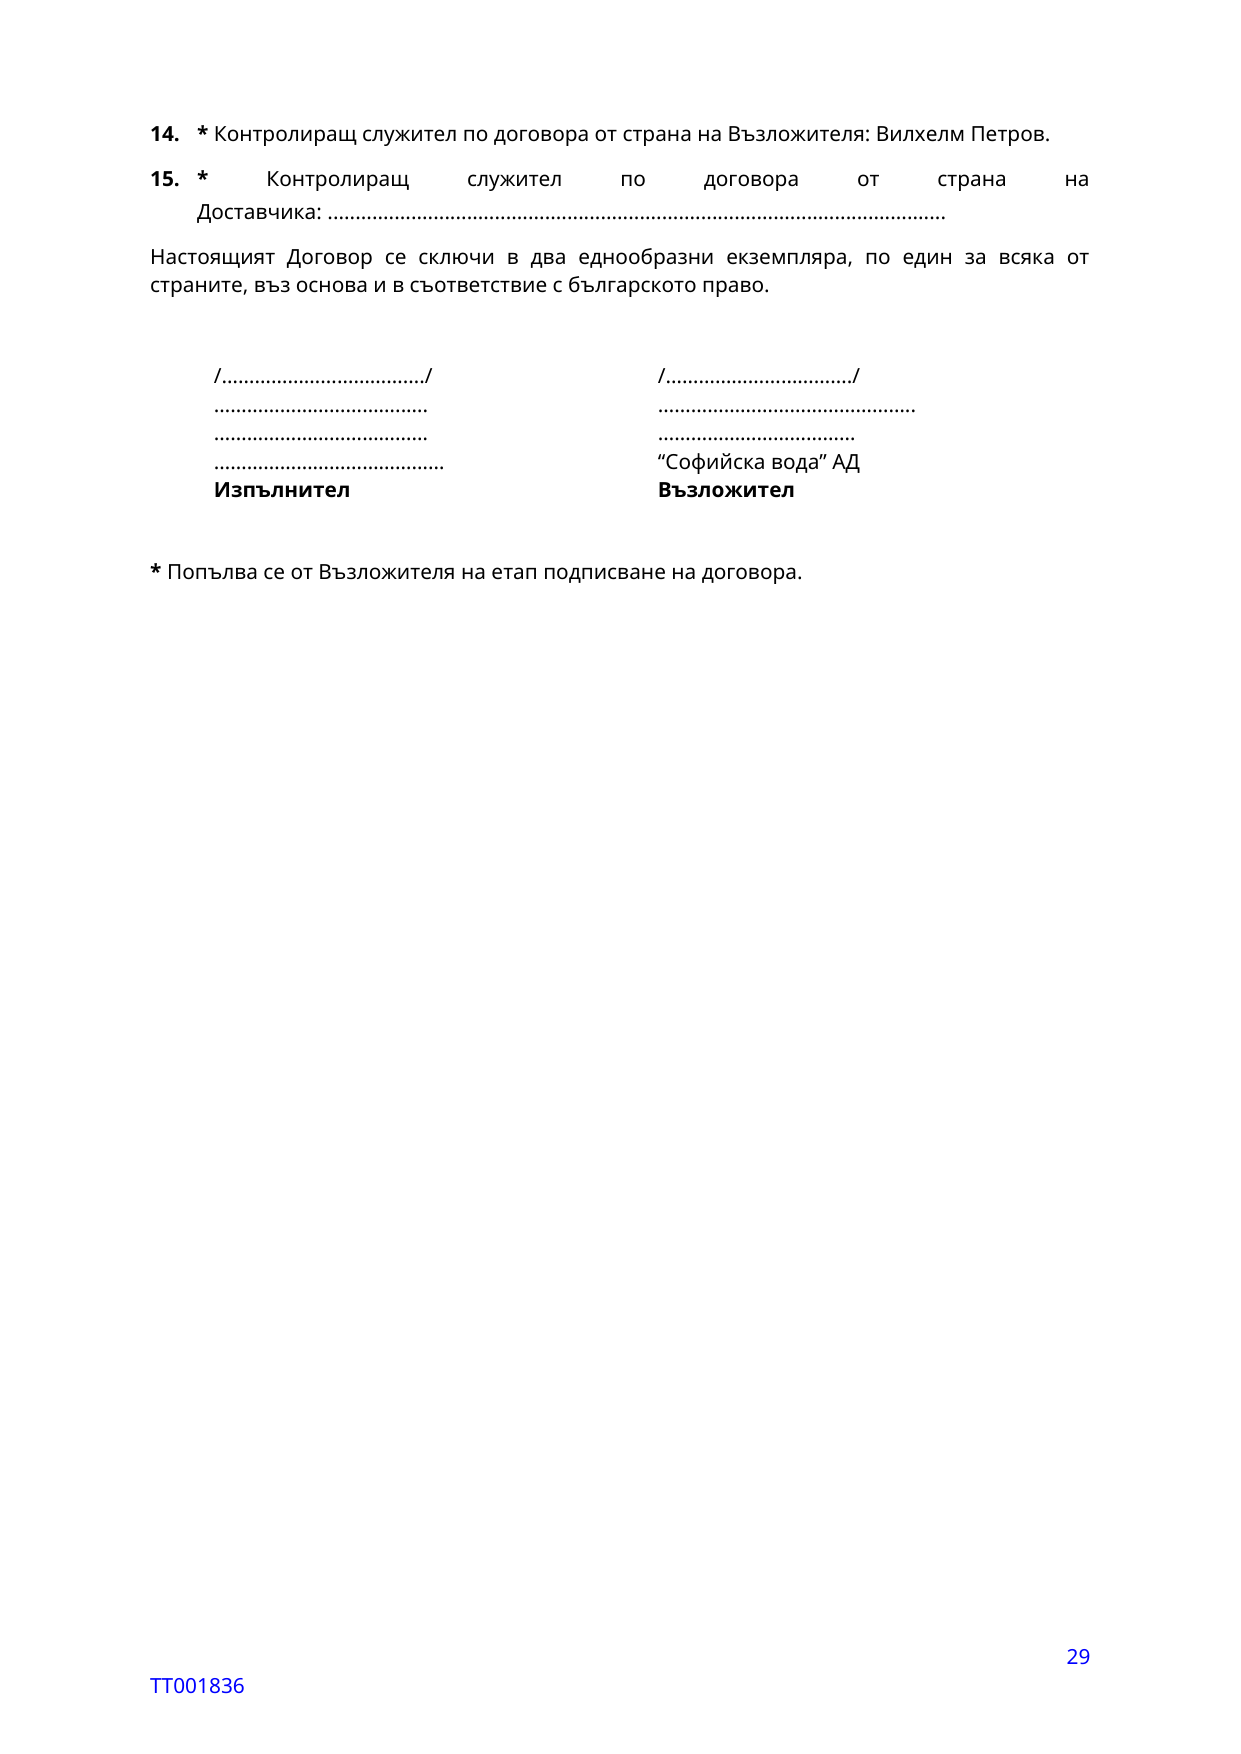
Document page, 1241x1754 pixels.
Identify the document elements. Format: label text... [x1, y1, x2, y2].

table_header /………………………………./ ……………………………..…. ………………………………… …………………………………… Изпълнител [203, 361, 646, 504]
list * Контролиращ служител по договора от страна на Доставчика: ............................................................................................................... [150, 164, 1090, 225]
text Настоящият Договор се сключи в два еднообразни екземпляра, по един за всяка от страните, въз основа и в съответствие с българското право. [150, 242, 1090, 299]
table_header /……………………………./ ……………………………………….. ……………………………… “Софийска вода” АД Възложител [646, 361, 1090, 504]
list * Контролиращ служител по договора от страна на Възложителя: Вилхелм Петров. [150, 119, 1090, 148]
text * Попълва се от Възложителя на етап подписване на договора. [150, 557, 1090, 586]
